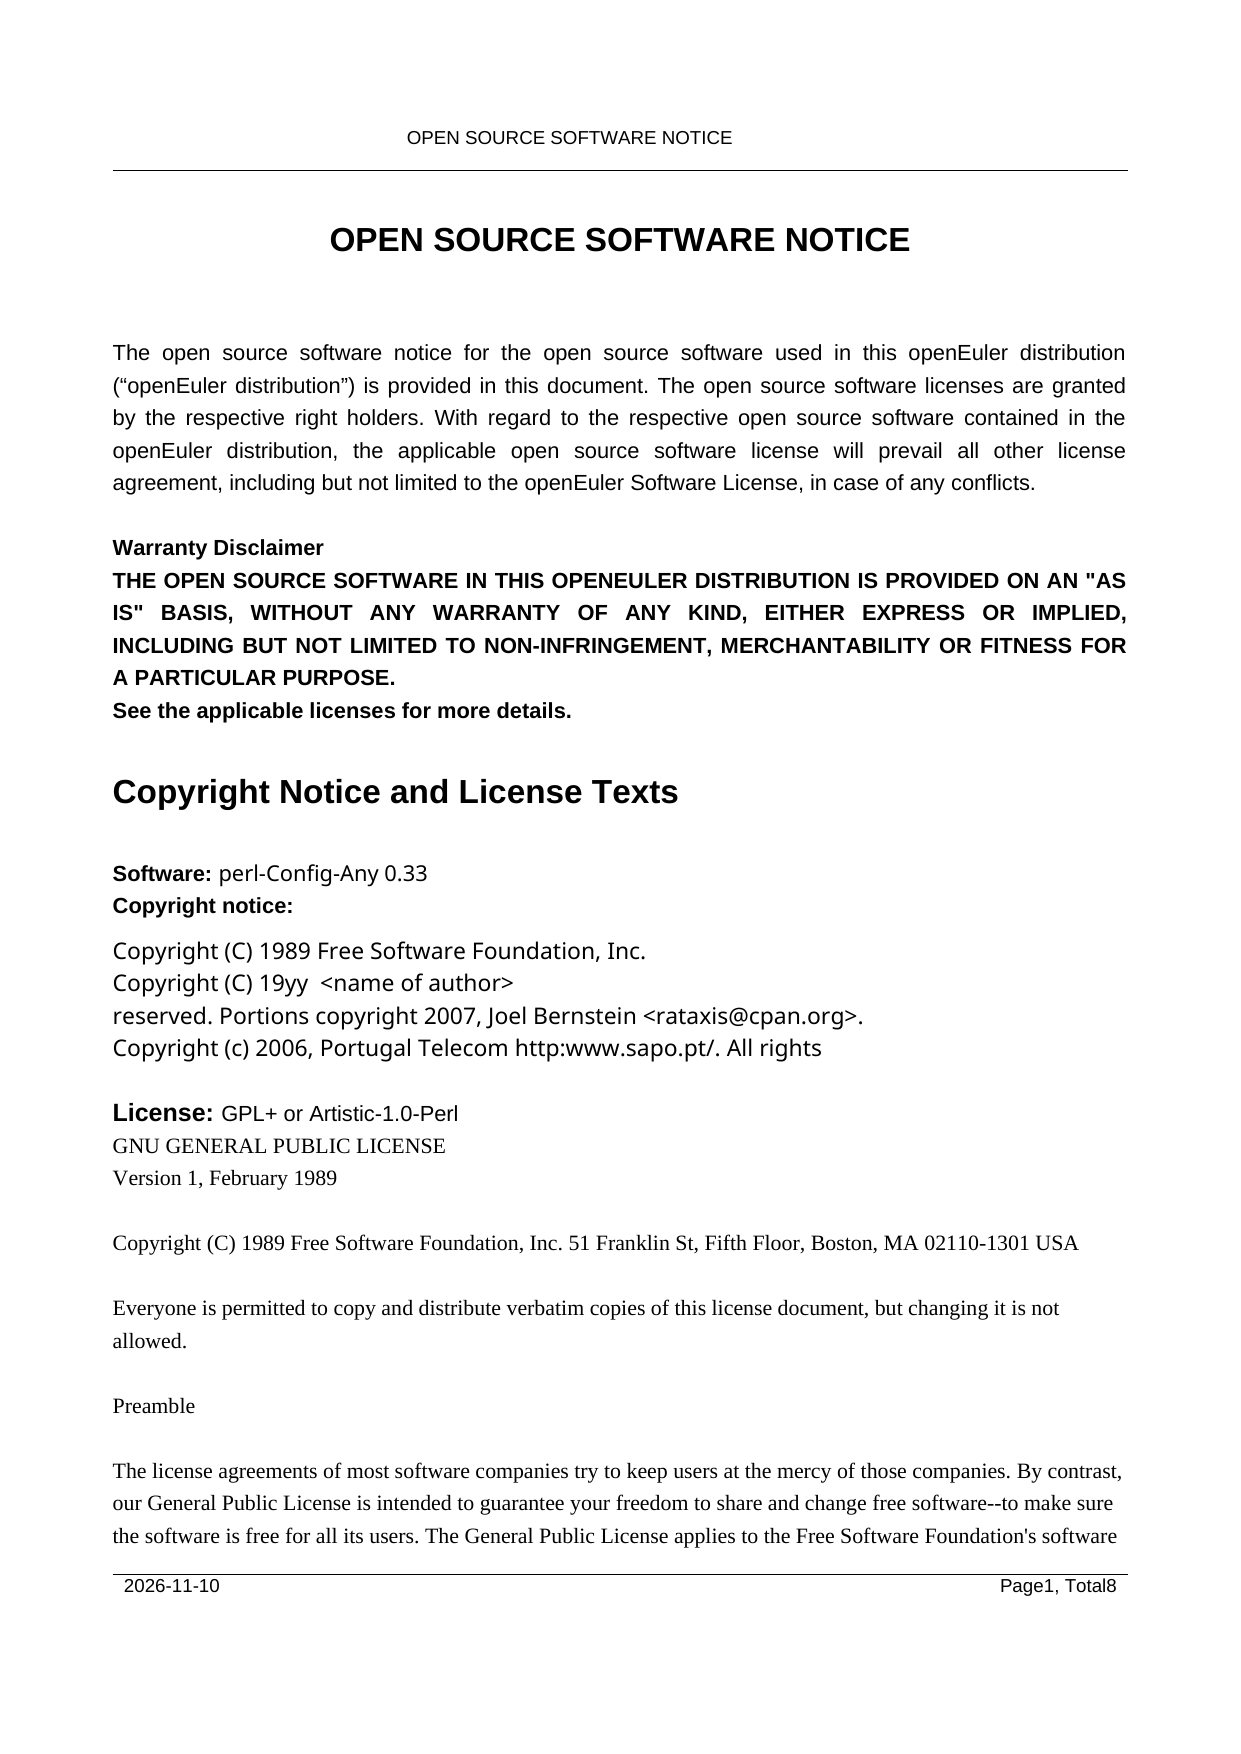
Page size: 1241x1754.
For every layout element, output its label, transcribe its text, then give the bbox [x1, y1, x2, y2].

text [112, 1129, 1128, 1551]
text Copyright Notice and License Texts [112, 759, 1128, 824]
title Software: perl-Config-Any 0.33 [112, 856, 1128, 889]
text OPEN SOURCE SOFTWARE NOTICE [112, 206, 1128, 271]
text The open source software notice for the open source software used in this openEuler distribution (“openEuler distribution”) is provided in this document. The open source software licenses are granted by the respective right holders. With regard to the respective open source software contained in the openEuler distribution, the applicable open source software license will prevail all other license agreement, including but not limited to the openEuler Software License, in case of any conflicts. [112, 336, 1128, 499]
text Copyright (C) 1989 Free Software Foundation, Inc. Copyright (C) 19yy <name of author> reserved. Portions copyright 2007, Joel Bernstein <rataxis@cpan.org>. Copyright (c) 2006, Portugal Telecom http:www.sapo.pt/. All rights [112, 934, 1128, 1096]
text License: GPL+ or Artistic-1.0-Perl [112, 1096, 1128, 1129]
text Warranty Disclaimer [112, 531, 1128, 564]
text Copyright notice: [112, 889, 1128, 921]
text THE OPEN SOURCE SOFTWARE IN THIS OPENEULER DISTRIBUTION IS PROVIDED ON AN "AS IS" BASIS, WITHOUT ANY WARRANTY OF ANY KIND, EITHER EXPRESS OR IMPLIED, INCLUDING BUT NOT LIMITED TO NON-INFRINGEMENT, MERCHANTABILITY OR FITNESS FOR A PARTICULAR PURPOSE. See the applicable licenses for more details. [112, 564, 1128, 726]
